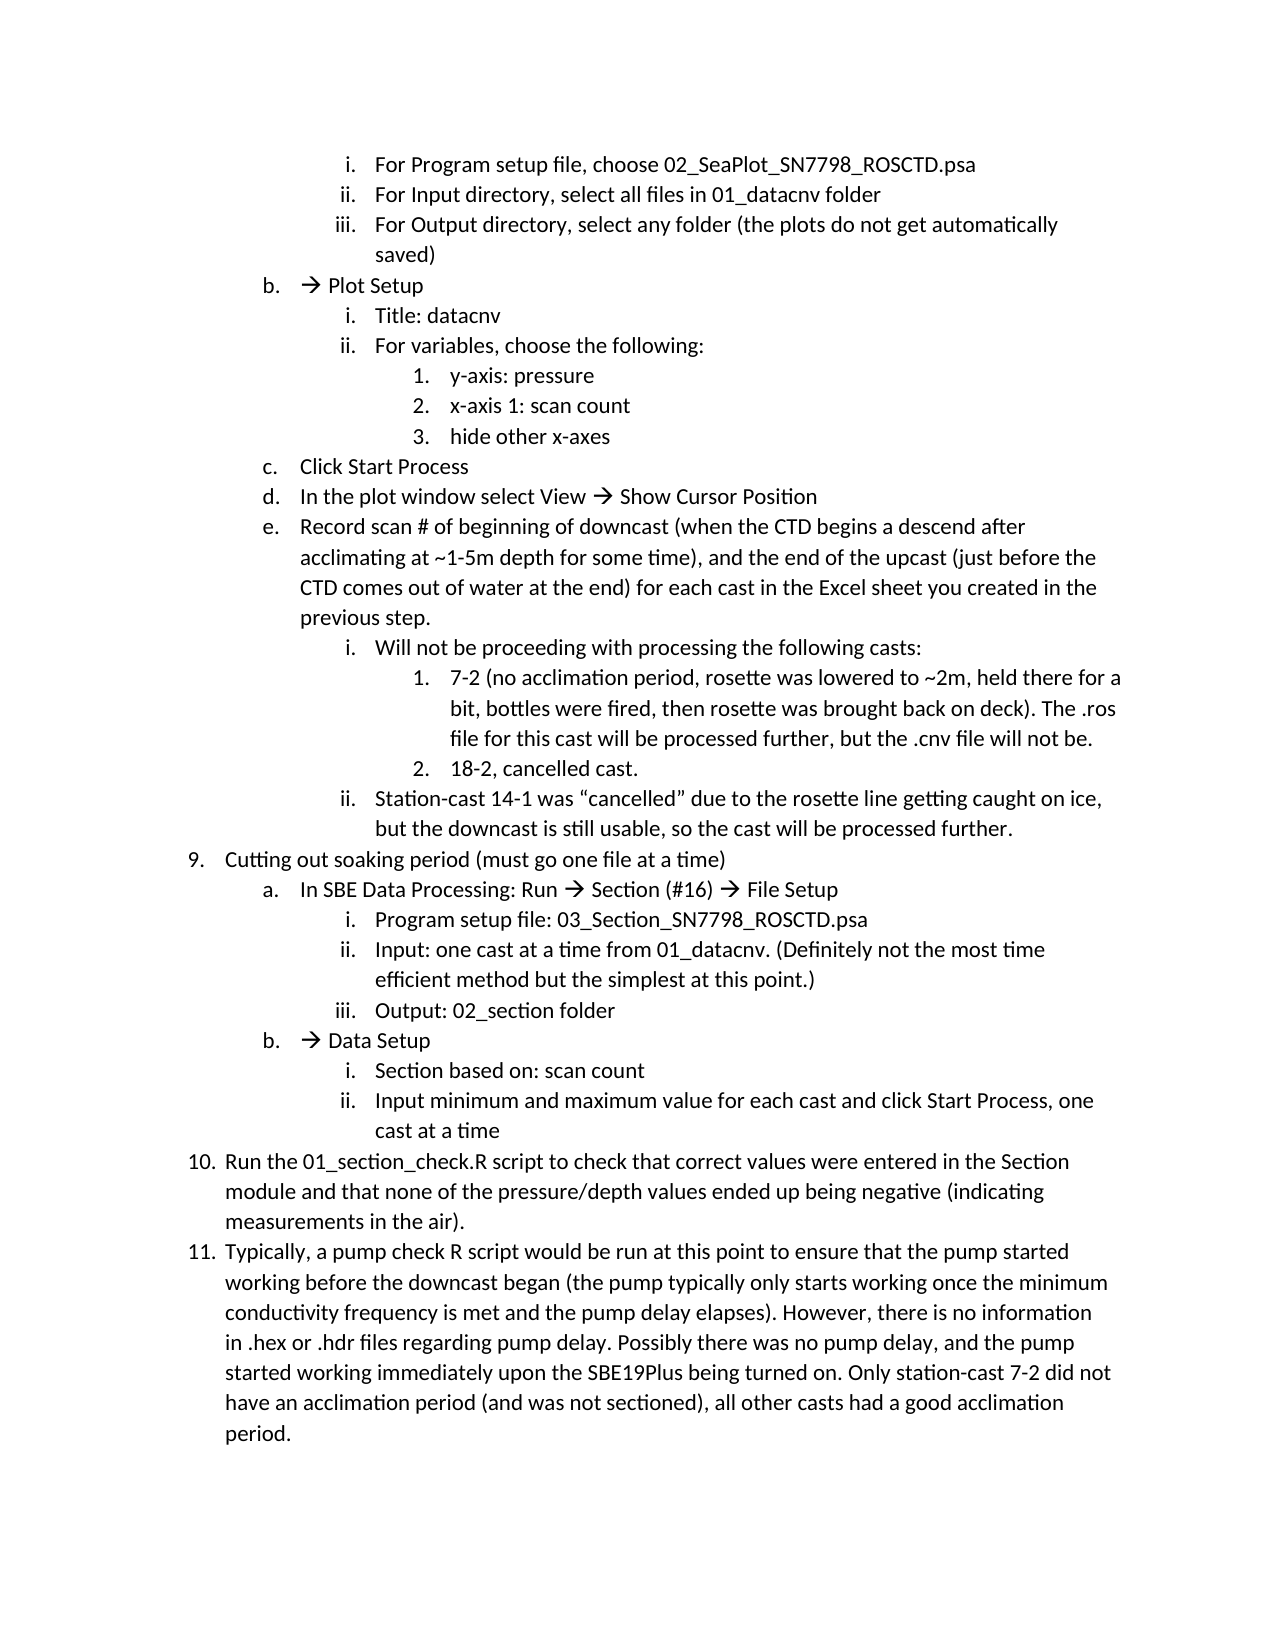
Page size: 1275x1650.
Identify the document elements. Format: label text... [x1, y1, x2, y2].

list Input: one cast at a time from 01_datacnv. (Definitely not the most time efficient method but the simplest at this point.) [356, 935, 1125, 994]
list In the plot window select View Show Cursor Position [262, 482, 1125, 510]
list In SBE Data Processing: Run Section (#16) File Setup [262, 875, 1125, 903]
list 18-2, cancelled cast. [412, 754, 1125, 782]
list Output: 02_section folder [356, 996, 1125, 1024]
list Run the 01_section_check.R script to check that correct values were entered in the Section module and that none of the pressure/depth values ended up being negative (indicating measurements in the air). [187, 1147, 1125, 1235]
list Typically, a pump check R script would be run at this point to ensure that the pump started working before the downcast began (the pump typically only starts working once the minimum conductivity frequency is met and the pump delay elapses). However, there is no information in .hex or .hdr files regarding pump delay. Possibly there was no pump delay, and the pump started working immediately upon the SBE19Plus being turned on. Only station-cast 7-2 did not have an acclimation period (and was not sectioned), all other casts had a good acclimation period. [187, 1237, 1125, 1447]
list Cutting out soaking period (must go one file at a time) [187, 845, 1125, 873]
list Data Setup [262, 1026, 1125, 1054]
list 7-2 (no acclimation period, rosette was lowered to ~2m, held there for a bit, bottles were fired, then rosette was brought back on deck). The .ros file for this cast will be processed further, but the .cnv file will not be. [412, 663, 1125, 752]
list hide other x-axes [412, 422, 1125, 450]
list Program setup file: 03_Section_SN7798_ROSCTD.psa [356, 905, 1125, 933]
list Will not be proceeding with processing the following casts: [356, 633, 1125, 661]
list Record scan # of beginning of downcast (when the CTD begins a descend after acclimating at ~1-5m depth for some time), and the end of the upcast (just before the CTD comes out of water at the end) for each cast in the Excel sheet you created in the previous step. [262, 512, 1125, 631]
list Input minimum and maximum value for each cast and click Start Process, one cast at a time [356, 1086, 1125, 1145]
list For Program setup file, choose 02_SeaPlot_SN7798_ROSCTD.psa [356, 150, 1125, 178]
list Station-cast 14-1 was “cancelled” due to the rosette line getting caught on ice, but the downcast is still usable, so the cast will be processed further. [356, 784, 1125, 843]
list x-axis 1: scan count [412, 392, 1125, 420]
list Title: datacnv [356, 301, 1125, 329]
list For variables, choose the following: [356, 331, 1125, 359]
list Section based on: scan count [356, 1056, 1125, 1084]
list y-axis: pressure [412, 361, 1125, 389]
list Plot Setup [262, 271, 1125, 299]
list Click Start Process [262, 452, 1125, 480]
list For Output directory, select any folder (the plots do not get automatically saved) [356, 210, 1125, 269]
list For Input directory, select all files in 01_datacnv folder [356, 180, 1125, 208]
